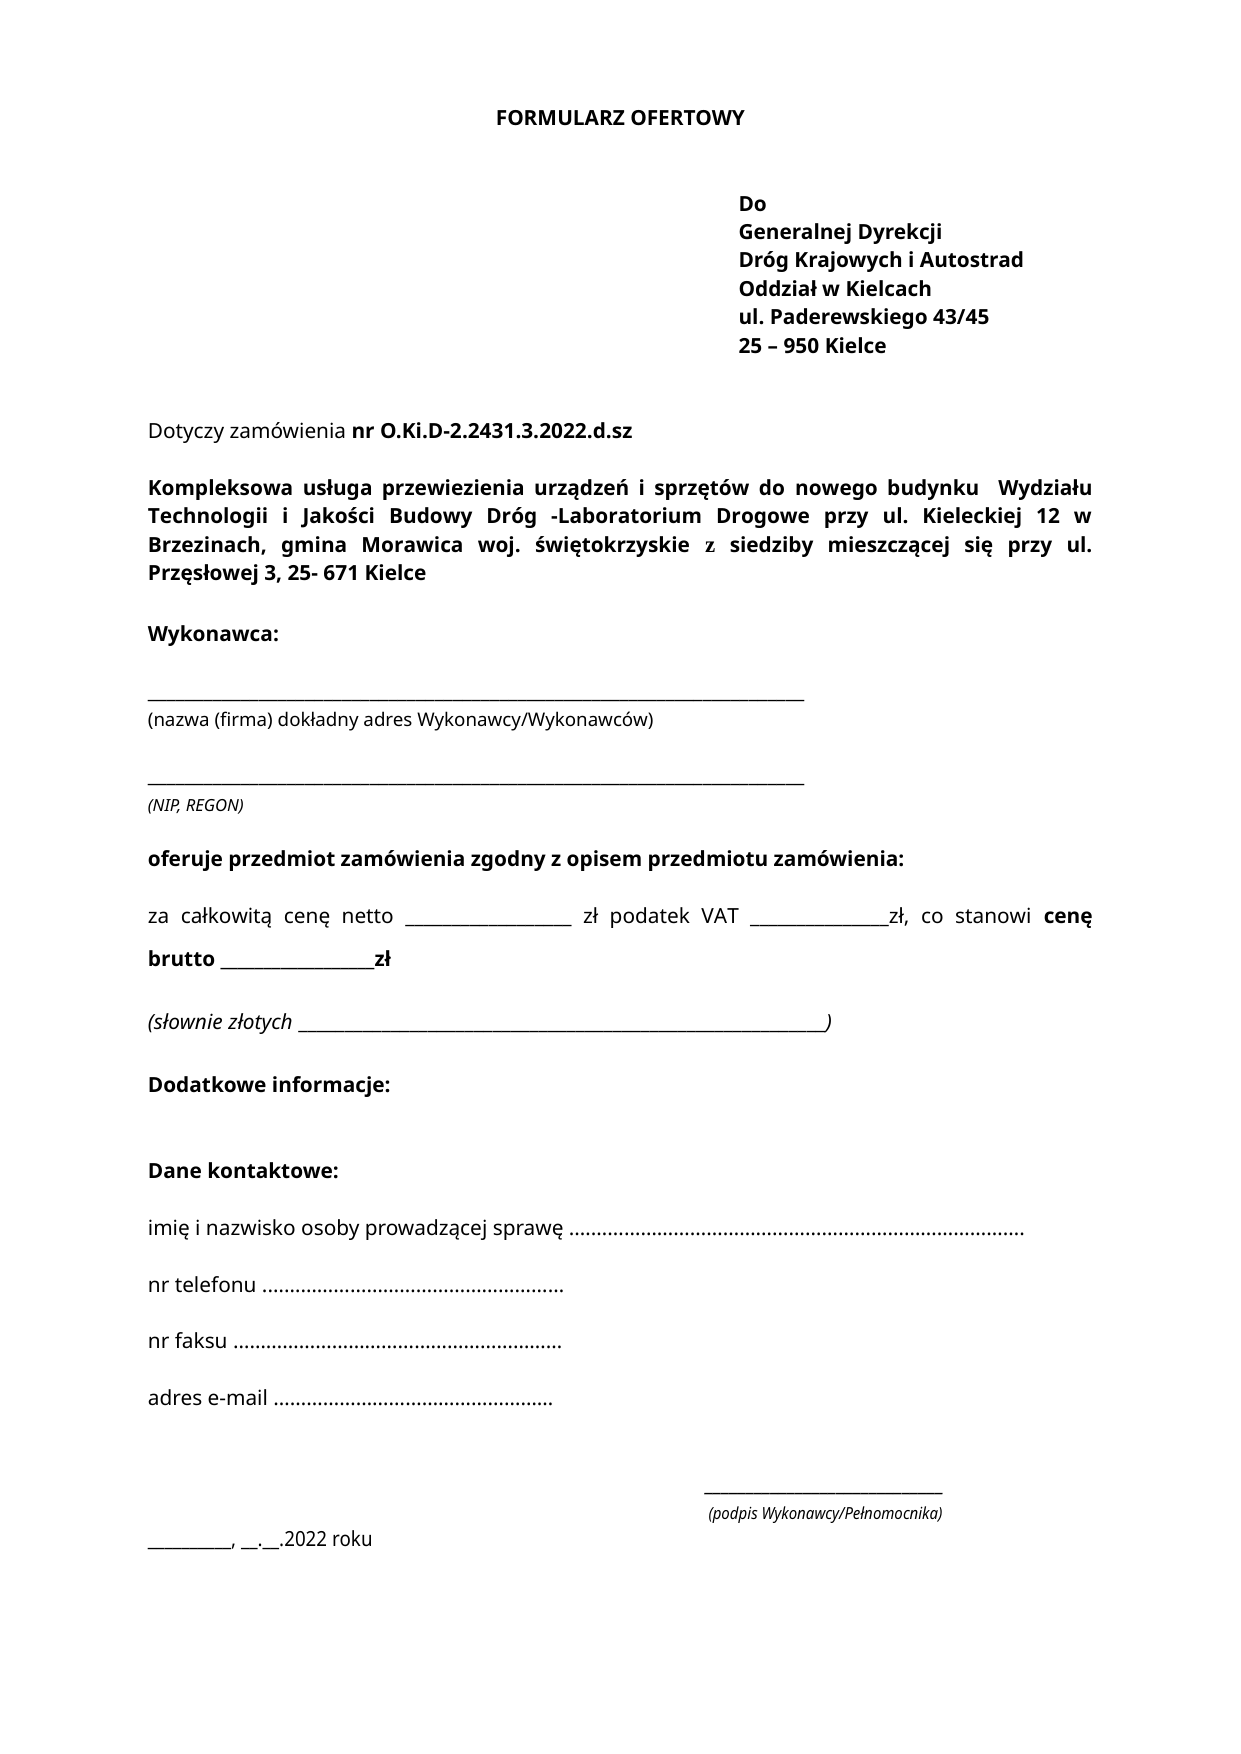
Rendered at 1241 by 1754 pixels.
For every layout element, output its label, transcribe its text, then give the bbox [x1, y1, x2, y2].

text 25 – 950 Kielce [738, 331, 1093, 359]
text (NIP, REGON) [148, 789, 1093, 816]
text __________, __.__.2022 roku [148, 1524, 1093, 1553]
text (słownie złotych _________________________________________________________) [148, 1007, 1093, 1036]
text nr faksu …………………………………………………… [148, 1327, 1093, 1355]
text Dodatkowe informacje: [148, 1071, 1093, 1099]
text Generalnej Dyrekcji [738, 217, 1093, 246]
text _______________________________________________________________________ [148, 676, 1093, 705]
text Do [738, 189, 1093, 217]
text Dróg Krajowych i Autostrad [738, 246, 1093, 274]
text Dotyczy zamówienia nr O.Ki.D-2.2431.3.2022.d.sz [148, 416, 1093, 445]
text Dane kontaktowe: [148, 1156, 1093, 1184]
text Wykonawca: [148, 619, 1093, 648]
text FORMULARZ OFERTOWY [148, 103, 1093, 132]
text Kompleksowa usługa przewiezienia urządzeń i sprzętów do nowego budynku Wydziału Technologii i Jakości Budowy Dróg -Laboratorium Drogowe przy ul. Kieleckiej 12 w Brzezinach, gmina Morawica woj. świętokrzyskie z siedziby mieszczącej się przy ul. Przęsłowej 3, 25- 671 Kielce [148, 473, 1093, 587]
text imię i nazwisko osoby prowadzącej sprawę .………………………………………………………………………. [148, 1213, 1093, 1241]
text ul. Paderewskiego 43/45 [738, 302, 1093, 331]
text nr telefonu .……………………………………………… [148, 1270, 1093, 1298]
text Oddział w Kielcach [738, 274, 1093, 302]
text (podpis Wykonawcy/Pełnomocnika) [148, 1497, 1093, 1524]
text adres e-mail …………………………………………… [148, 1383, 1093, 1412]
text oferuje przedmiot zamówienia zgodny z opisem przedmiotu zamówienia: [148, 844, 1093, 873]
text _______________________________________________________________________ [148, 760, 1093, 789]
text za całkowitą cenę netto __________________ zł podatek VAT _______________zł, co stanowi cenę brutto __________________zł [148, 901, 1093, 972]
text (nazwa (firma) dokładny adres Wykonawcy/Wykonawców) [148, 705, 1093, 732]
text _____________________________ [148, 1469, 1093, 1497]
